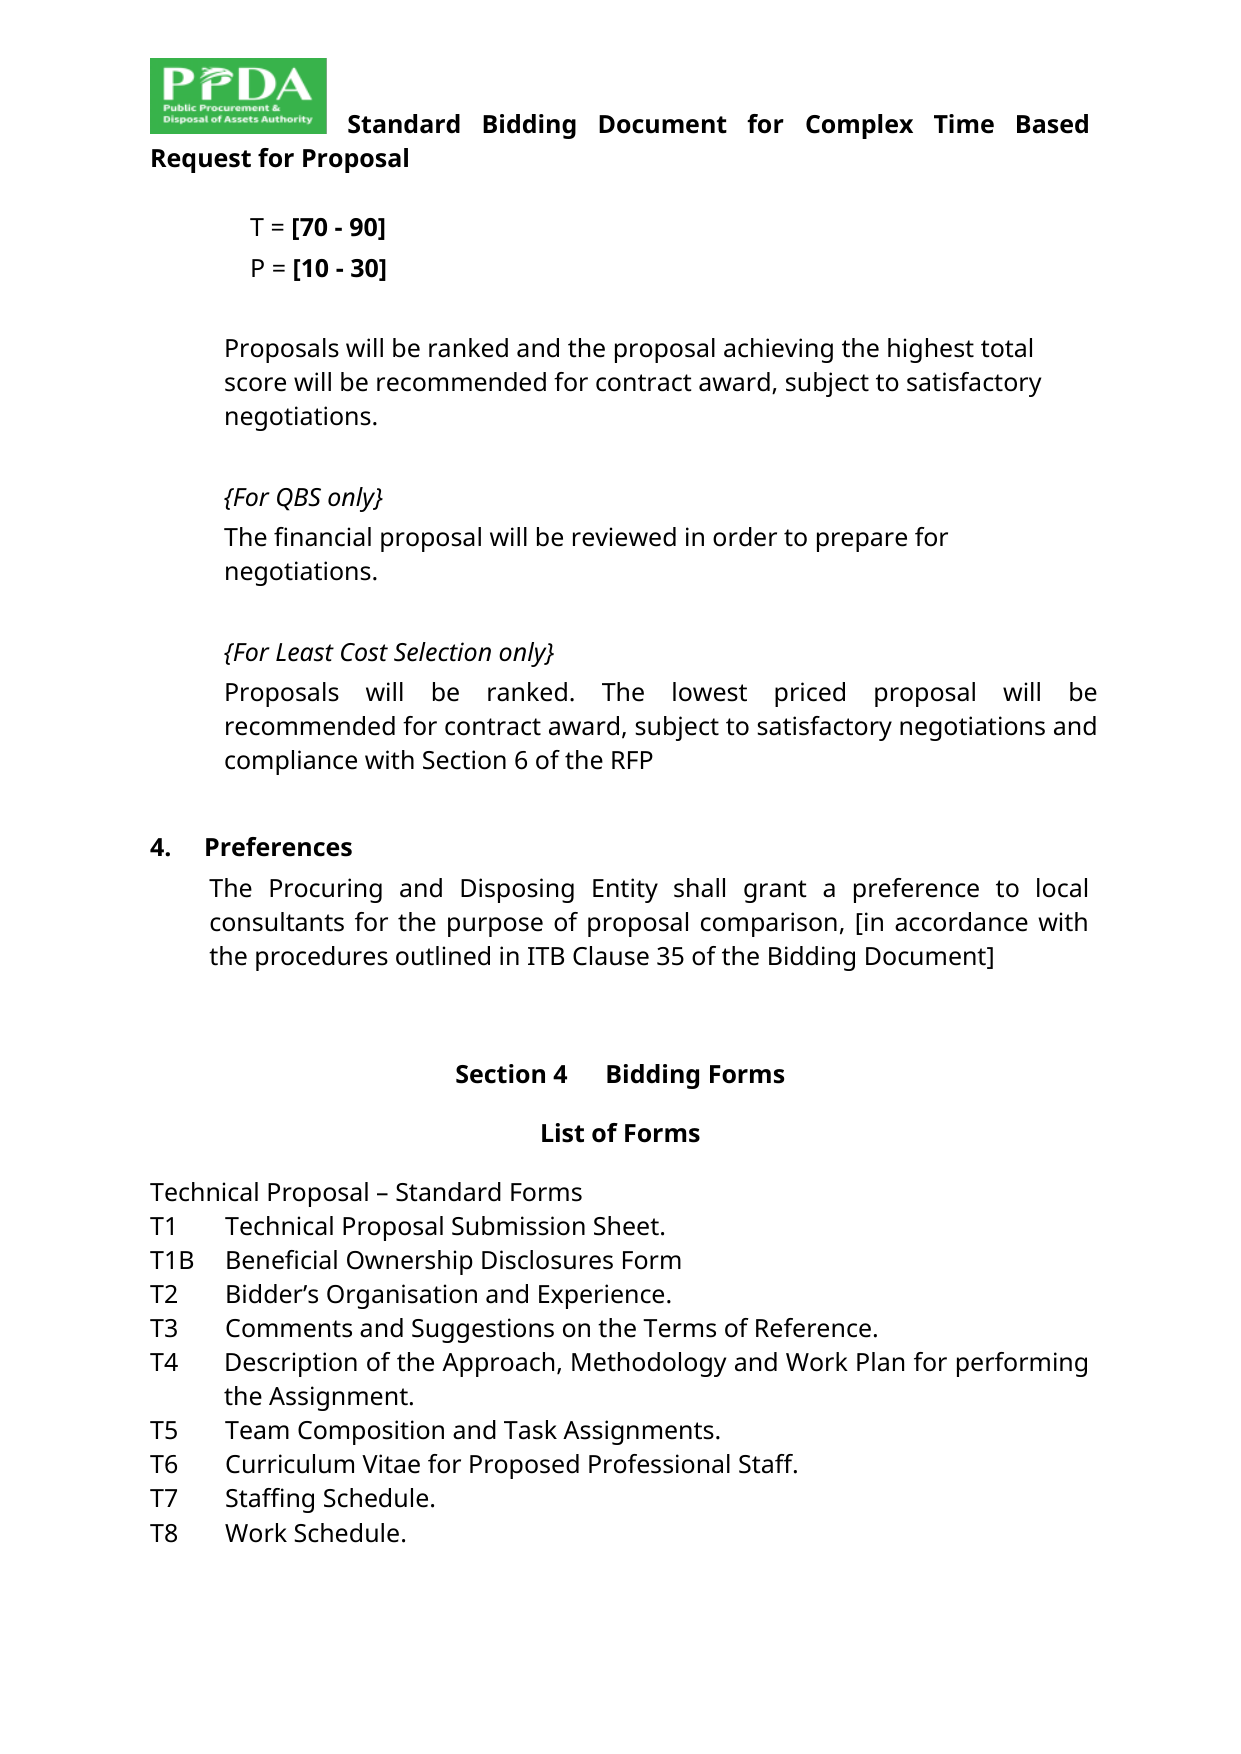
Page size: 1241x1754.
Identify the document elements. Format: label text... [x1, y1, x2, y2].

text T1 Technical Proposal Submission Sheet. [150, 1209, 1090, 1243]
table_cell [150, 204, 1110, 473]
picture [150, 58, 328, 134]
subtitle Section 4 Bidding Forms [150, 1056, 1090, 1091]
text T7 Staffing Schedule. [150, 1481, 1090, 1515]
text T3 Comments and Suggestions on the Terms of Reference. [150, 1311, 1090, 1345]
text T4 Description of the Approach, Methodology and Work Plan for performing the Assignment. [150, 1345, 1090, 1413]
text T5 Team Composition and Task Assignments. [150, 1413, 1090, 1447]
text T1B Beneficial Ownership Disclosures Form [150, 1243, 1090, 1277]
text Technical Proposal – Standard Forms [150, 1174, 1090, 1209]
text T2 Bidder’s Organisation and Experience. [150, 1277, 1090, 1311]
text T8 Work Schedule. [150, 1515, 1090, 1549]
text 4. Preferences [150, 830, 1090, 864]
table_cell {For Least Cost Selection only} Proposals will be ranked. The lowest priced proposal will be recommended for contract award, subject to satisfactory negotiations and compliance with Section 6 of the RFP [150, 628, 1110, 817]
text The Procuring and Disposing Entity shall grant a preference to local consultants for the purpose of proposal comparison, [in accordance with the procedures outlined in ITB Clause 35 of the Bidding Document] [209, 870, 1090, 972]
text T6 Curriculum Vitae for Proposed Professional Staff. [150, 1447, 1090, 1481]
table_cell {For QBS only} The financial proposal will be reviewed in order to prepare for negotiations. [150, 473, 1110, 628]
text List of Forms [150, 1116, 1090, 1149]
